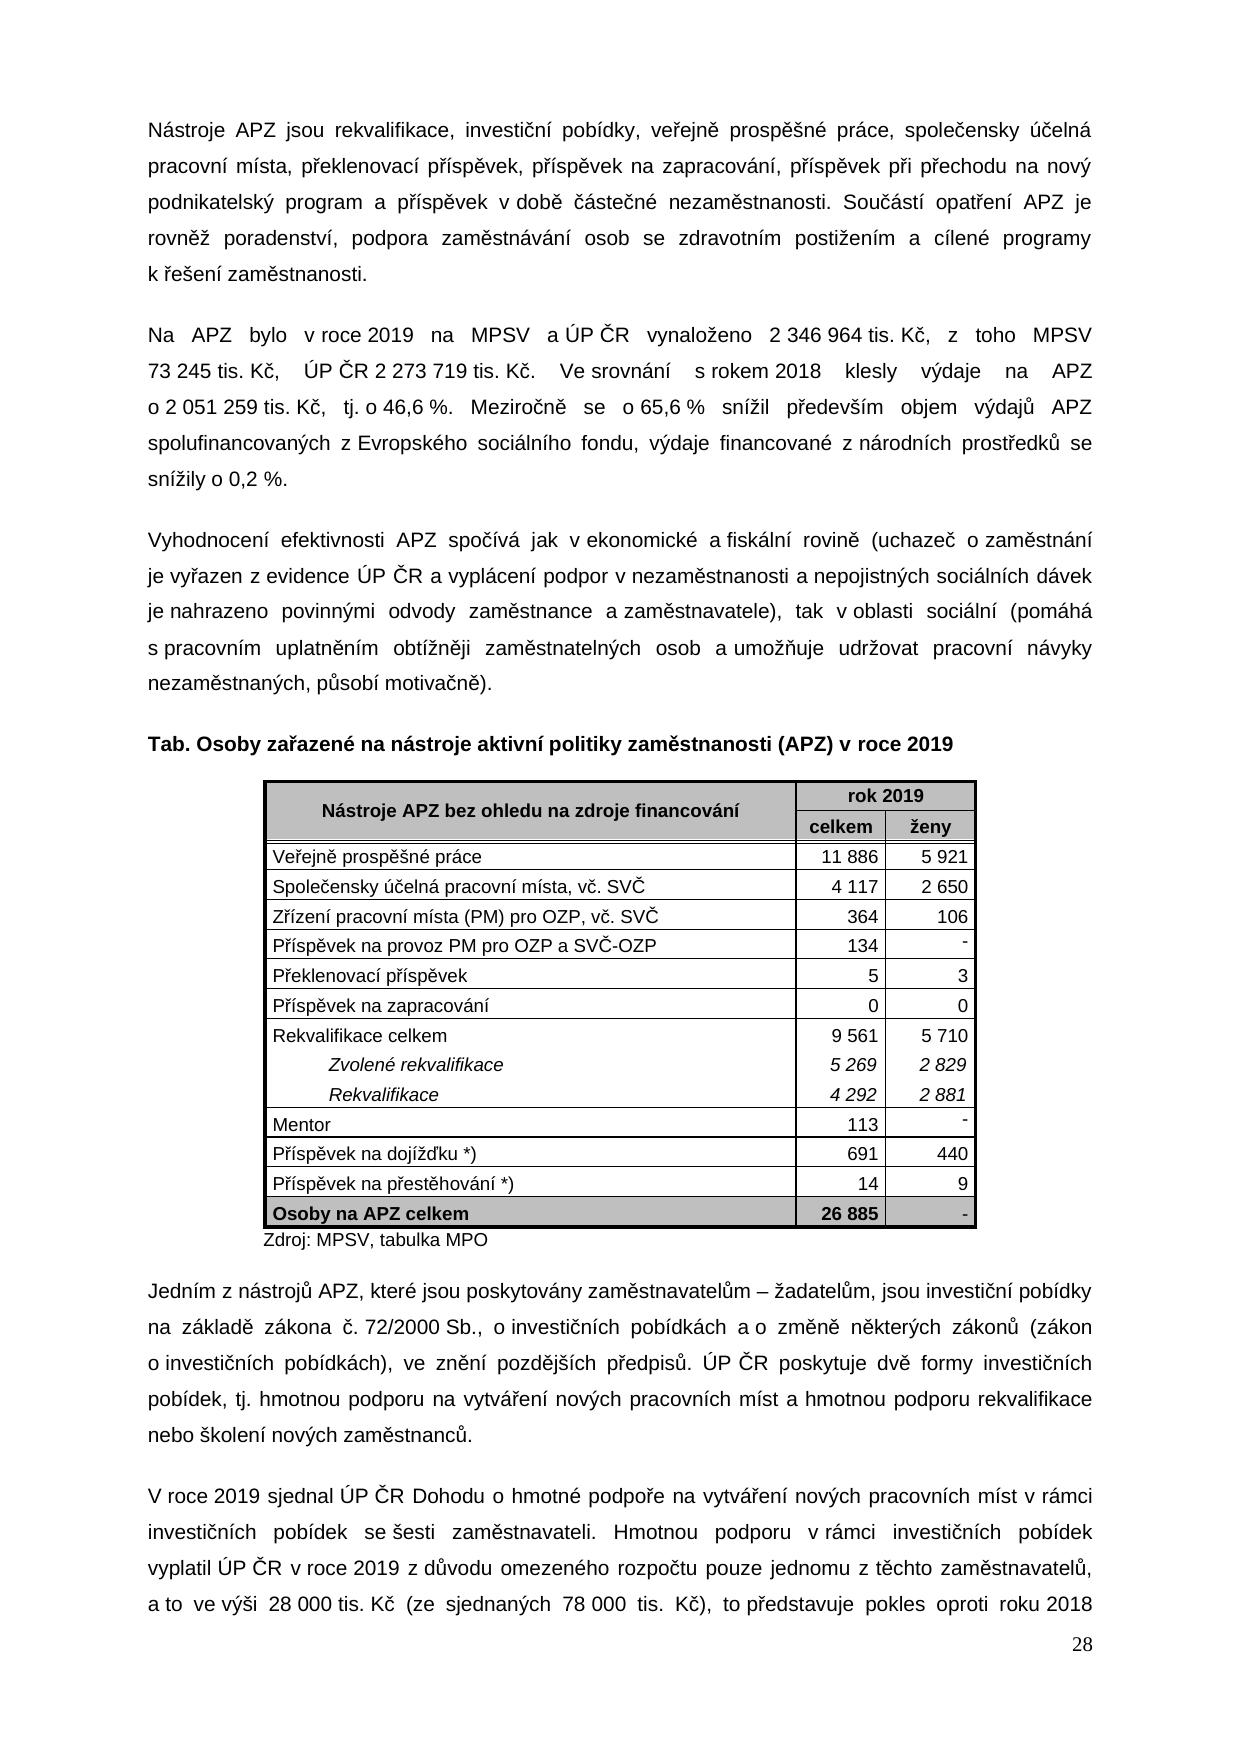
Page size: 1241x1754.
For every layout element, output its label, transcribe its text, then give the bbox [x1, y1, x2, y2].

table_cell Veřejně prospěšné práce [267, 844, 795, 869]
table_cell celkem [797, 811, 885, 839]
table_header Nástroje APZ bez ohledu na zdroje financování [267, 783, 795, 839]
table_cell 106 [886, 900, 974, 928]
table_cell 3 [886, 959, 974, 988]
table_cell - [886, 1108, 974, 1136]
table_cell Osoby na APZ celkem [267, 1197, 795, 1225]
text Jedním z nástrojů APZ, které jsou poskytovány zaměstnavatelům – žadatelům, jsou investiční pobídky na základě zákona č. 72/2000 Sb., o investičních pobídkách a o změně některých zákonů (zákon o investičních pobídkách), ve znění pozdějších předpisů. ÚP ČR poskytuje dvě formy investičních pobídek, tj. hmotnou podporu na vytváření nových pracovních míst a hmotnou podporu rekvalifikace nebo školení nových zaměstnanců. [148, 1279, 1092, 1447]
table_cell 0 [797, 989, 885, 1018]
table_cell - [886, 930, 974, 958]
table_cell 9 561 [797, 1019, 885, 1047]
table_cell 5 269 [797, 1047, 885, 1077]
table_cell Společensky účelná pracovní místa, vč. SVČ [267, 870, 795, 899]
table_cell 364 [797, 900, 885, 928]
table_cell 113 [797, 1108, 885, 1136]
text Vyhodnocení efektivnosti APZ spočívá jak v ekonomické a fiskální rovině (uchazeč o zaměstnání je vyřazen z evidence ÚP ČR a vyplácení podpor v nezaměstnanosti a nepojistných sociálních dávek je nahrazeno povinnými odvody zaměstnance a zaměstnavatele), tak v oblasti sociální (pomáhá s pracovním uplatněním obtížněji zaměstnatelných osob a umožňuje udržovat pracovní návyky nezaměstnaných, působí motivačně). [148, 527, 1092, 695]
text Tab. Osoby zařazené na nástroje aktivní politiky zaměstnanosti (APZ) v roce 2019 [148, 732, 1092, 756]
table_cell Mentor [267, 1108, 795, 1136]
table_cell 440 [886, 1138, 974, 1166]
text Nástroje APZ jsou rekvalifikace, investiční pobídky, veřejně prospěšné práce, společensky účelná pracovní místa, překlenovací příspěvek, příspěvek na zapracování, příspěvek při přechodu na nový podnikatelský program a příspěvek v době částečné nezaměstnanosti. Součástí opatření APZ je rovněž poradenství, podpora zaměstnávání osob se zdravotním postižením a cílené programy k řešení zaměstnanosti. [148, 118, 1092, 286]
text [148, 1483, 1092, 1615]
table_cell - [886, 1197, 974, 1225]
table_cell 5 921 [886, 844, 974, 869]
table_cell ženy [886, 811, 974, 839]
table_cell 5 710 [886, 1019, 974, 1047]
table_cell Rekvalifikace [267, 1077, 795, 1107]
table_cell 9 [886, 1167, 974, 1196]
table_cell 0 [886, 989, 974, 1018]
table_cell 5 [797, 959, 885, 988]
table_cell 2 829 [886, 1047, 974, 1077]
table_cell Rekvalifikace celkem [267, 1019, 795, 1047]
table_cell 26 885 [797, 1197, 885, 1225]
table_cell 11 886 [797, 844, 885, 869]
text Na APZ bylo v roce 2019 na MPSV a ÚP ČR vynaloženo 2 346 964 tis. Kč, z toho MPSV 73 245 tis. Kč, ÚP ČR 2 273 719 tis. Kč. Ve srovnání s rokem 2018 klesly výdaje na APZ o 2 051 259 tis. Kč, tj. o 46,6 %. Meziročně se o 65,6 % snížil především objem výdajů APZ spolufinancovaných z Evropského sociálního fondu, výdaje financované z národních prostředků se snížily o 0,2 %. [148, 323, 1092, 491]
table_header rok 2019 [797, 783, 974, 810]
table_cell 2 650 [886, 870, 974, 899]
table_cell Příspěvek na přestěhování *) [267, 1167, 795, 1196]
table_cell 134 [797, 930, 885, 958]
table_cell Příspěvek na zapracování [267, 989, 795, 1018]
table_cell 691 [797, 1138, 885, 1166]
table_cell 2 881 [886, 1077, 974, 1107]
table_cell Příspěvek na provoz PM pro OZP a SVČ-OZP [267, 930, 795, 958]
table_cell 4 292 [797, 1077, 885, 1107]
table_cell Příspěvek na dojížďku *) [267, 1138, 795, 1166]
table_cell Zvolené rekvalifikace [267, 1047, 795, 1077]
table_cell Překlenovací příspěvek [267, 959, 795, 988]
table_cell 4 117 [797, 870, 885, 899]
table_cell 14 [797, 1167, 885, 1196]
table_cell Zřízení pracovní místa (PM) pro OZP, vč. SVČ [267, 900, 795, 928]
text Zdroj: MPSV, tabulka MPO [221, 1228, 1092, 1250]
